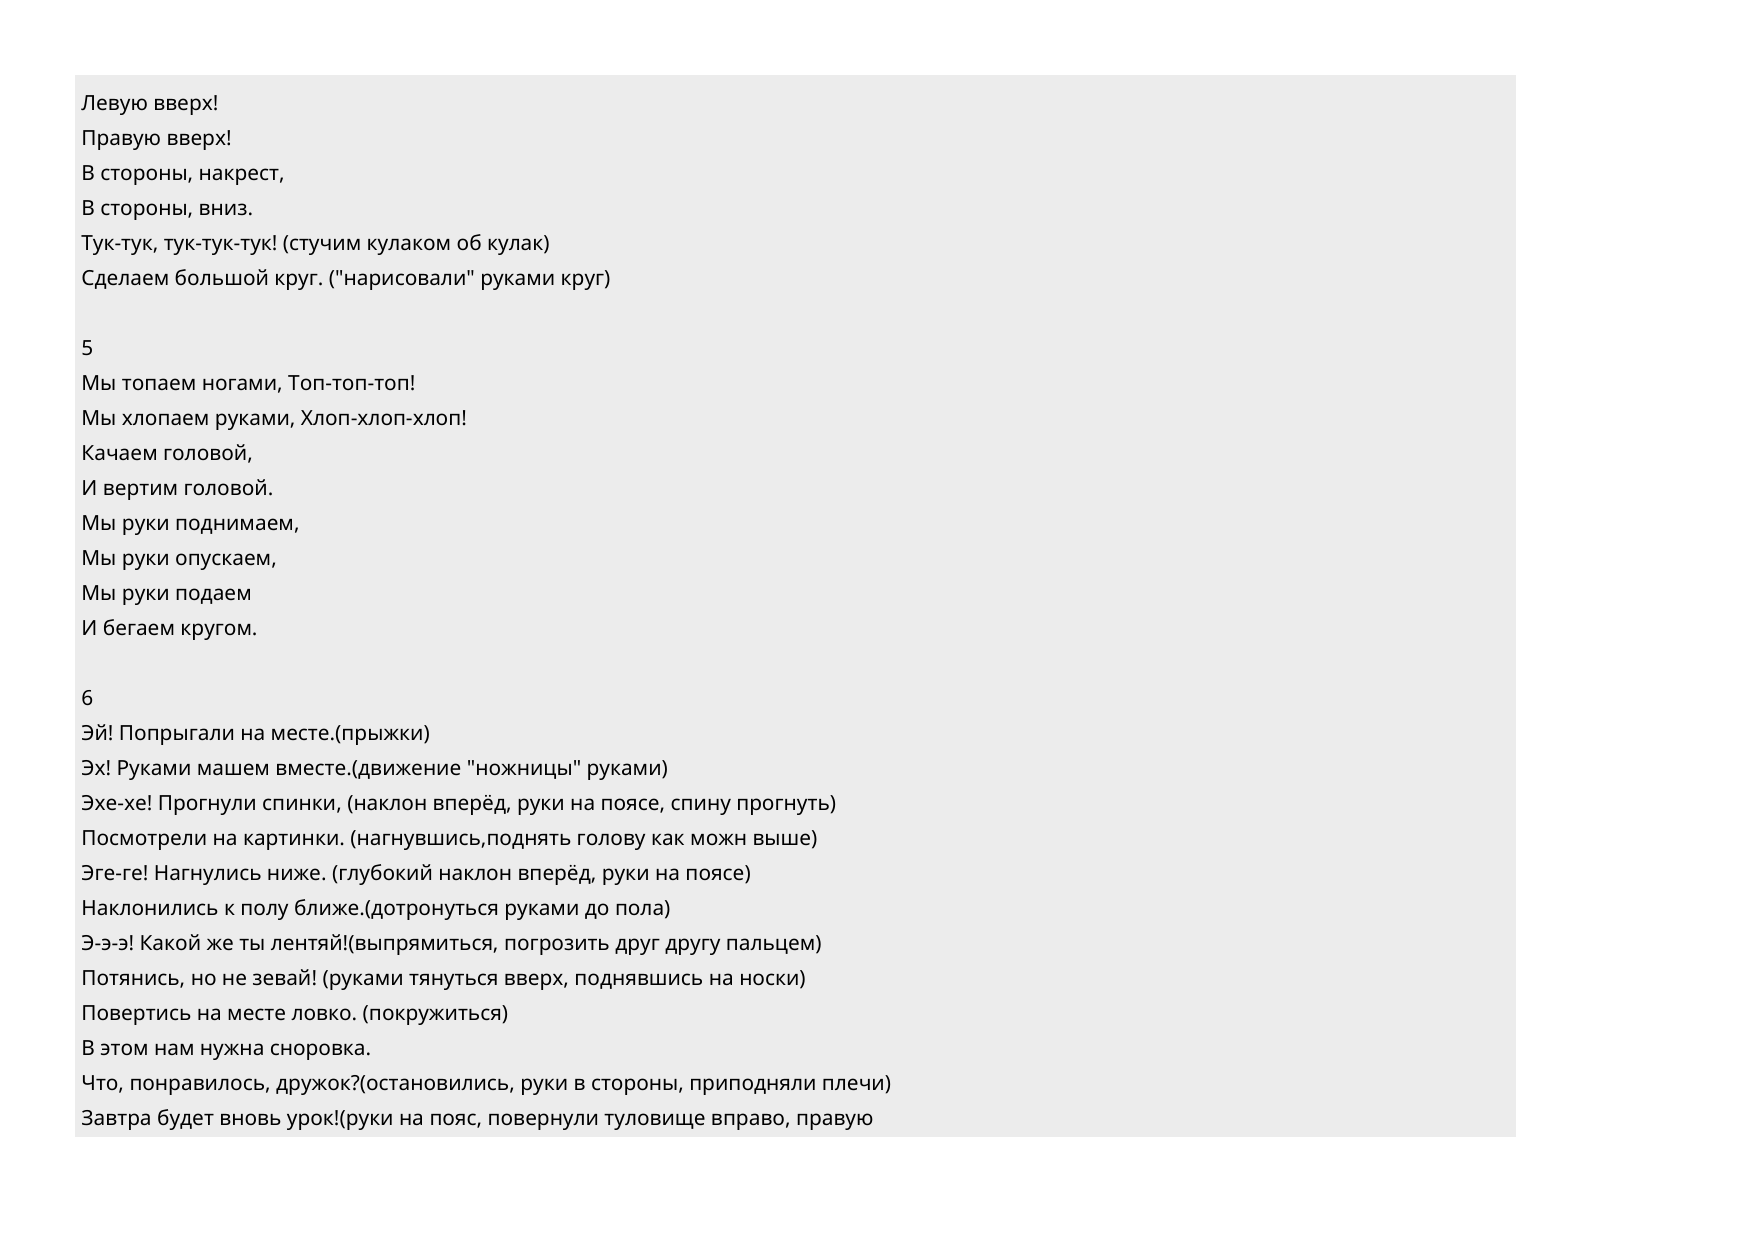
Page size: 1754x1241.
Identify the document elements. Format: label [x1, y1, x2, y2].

table_header [75, 75, 1516, 1137]
